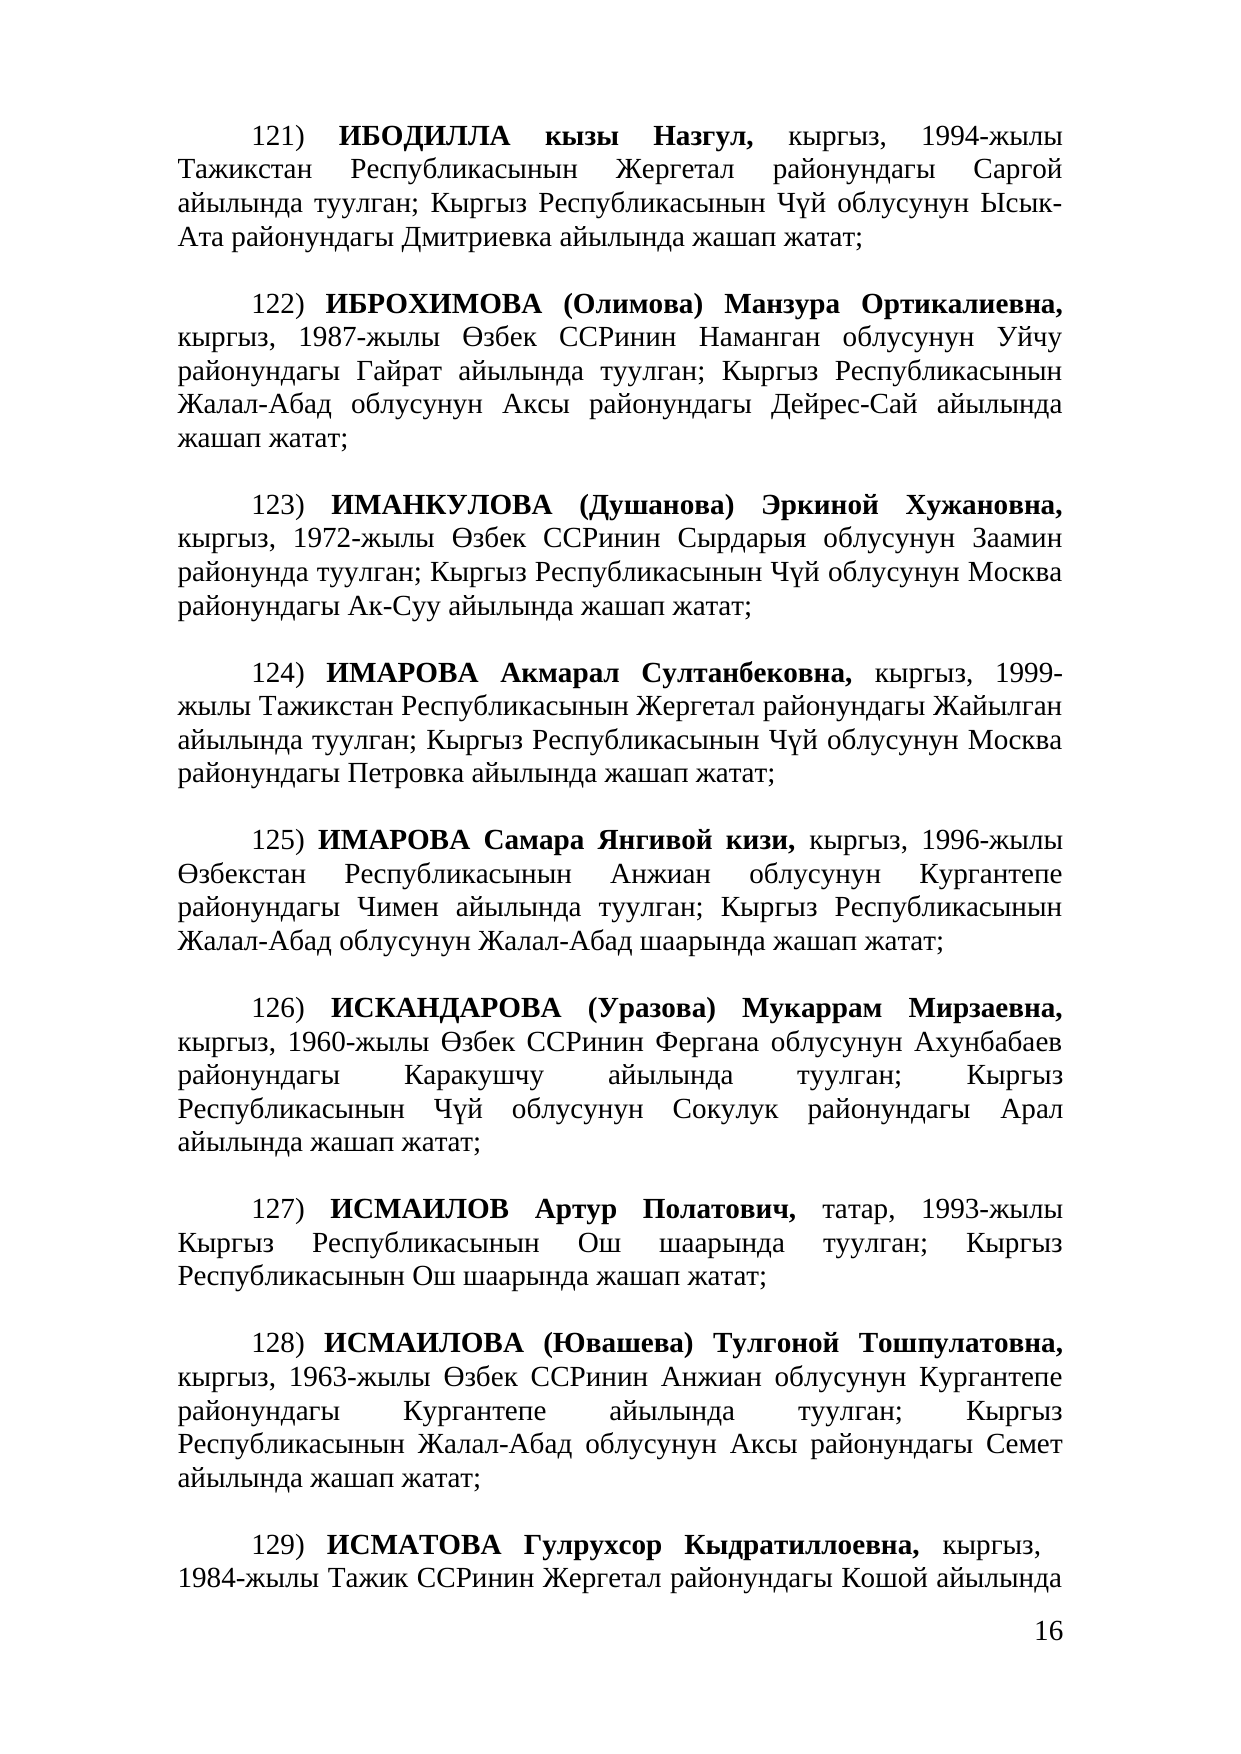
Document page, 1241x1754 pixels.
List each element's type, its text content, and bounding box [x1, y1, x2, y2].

text 128) ИСМАИЛОВА (Ювашева) Тулгоной Тошпулатовна, кыргыз, 1963-жылы Өзбек ССРинин Анжиан облусунун Кургантепе районундагы Кургантепе айылында туулган; Кыргыз Республикасынын Жалал-Абад облусунун Аксы районундагы Семет айылында жашап жатат; [177, 1326, 1063, 1493]
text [177, 1527, 1063, 1594]
text 122) ИБРОХИМОВА (Олимова) Манзура Ортикалиевна, кыргыз, 1987-жылы Өзбек ССРинин Наманган облусунун Уйчу районундагы Гайрат айылында туулган; Кыргыз Республикасынын Жалал-Абад облусунун Аксы районундагы Дейрес-Сай айылында жашап жатат; [177, 286, 1063, 453]
text 126) ИСКАНДАРОВА (Уразова) Мукаррам Мирзаевна, кыргыз, 1960-жылы Өзбек ССРинин Фергана облусунун Ахунбабаев районундагы Каракушчу айылында туулган; Кыргыз Республикасынын Чүй облусунун Сокулук районундагы Арал айылында жашап жатат; [177, 990, 1063, 1158]
text 123) ИМАНКУЛОВА (Душанова) Эркиной Хужановна, кыргыз, 1972-жылы Өзбек ССРинин Сырдарыя облусунун Заамин районунда туулган; Кыргыз Республикасынын Чүй облусунун Москва районундагы Ак-Суу айылында жашап жатат; [177, 487, 1063, 621]
text 124) ИМАРОВА Акмарал Султанбековна, кыргыз, 1999-жылы Тажикстан Республикасынын Жергетал районундагы Жайылган айылында туулган; Кыргыз Республикасынын Чүй облусунун Москва районундагы Петровка айылында жашап жатат; [177, 655, 1063, 789]
text 125) ИМАРОВА Самара Янгивой кизи, кыргыз, 1996-жылы Өзбекстан Республикасынын Анжиан облусунун Кургантепе районундагы Чимен айылында туулган; Кыргыз Республикасынын Жалал-Абад облусунун Жалал-Абад шаарында жашап жатат; [177, 822, 1063, 957]
text 127) ИСМАИЛОВ Артур Полатович, татар, 1993-жылы Кыргыз Республикасынын Ош шаарында туулган; Кыргыз Республикасынын Ош шаарында жашап жатат; [177, 1191, 1063, 1292]
text 121) ИБОДИЛЛА кызы Назгул, кыргыз, 1994-жылы Тажикстан Республикасынын Жергетал районундагы Саргой айылында туулган; Кыргыз Республикасынын Чүй облусунун Ысык-Ата районундагы Дмитриевка айылында жашап жатат; [177, 118, 1063, 252]
